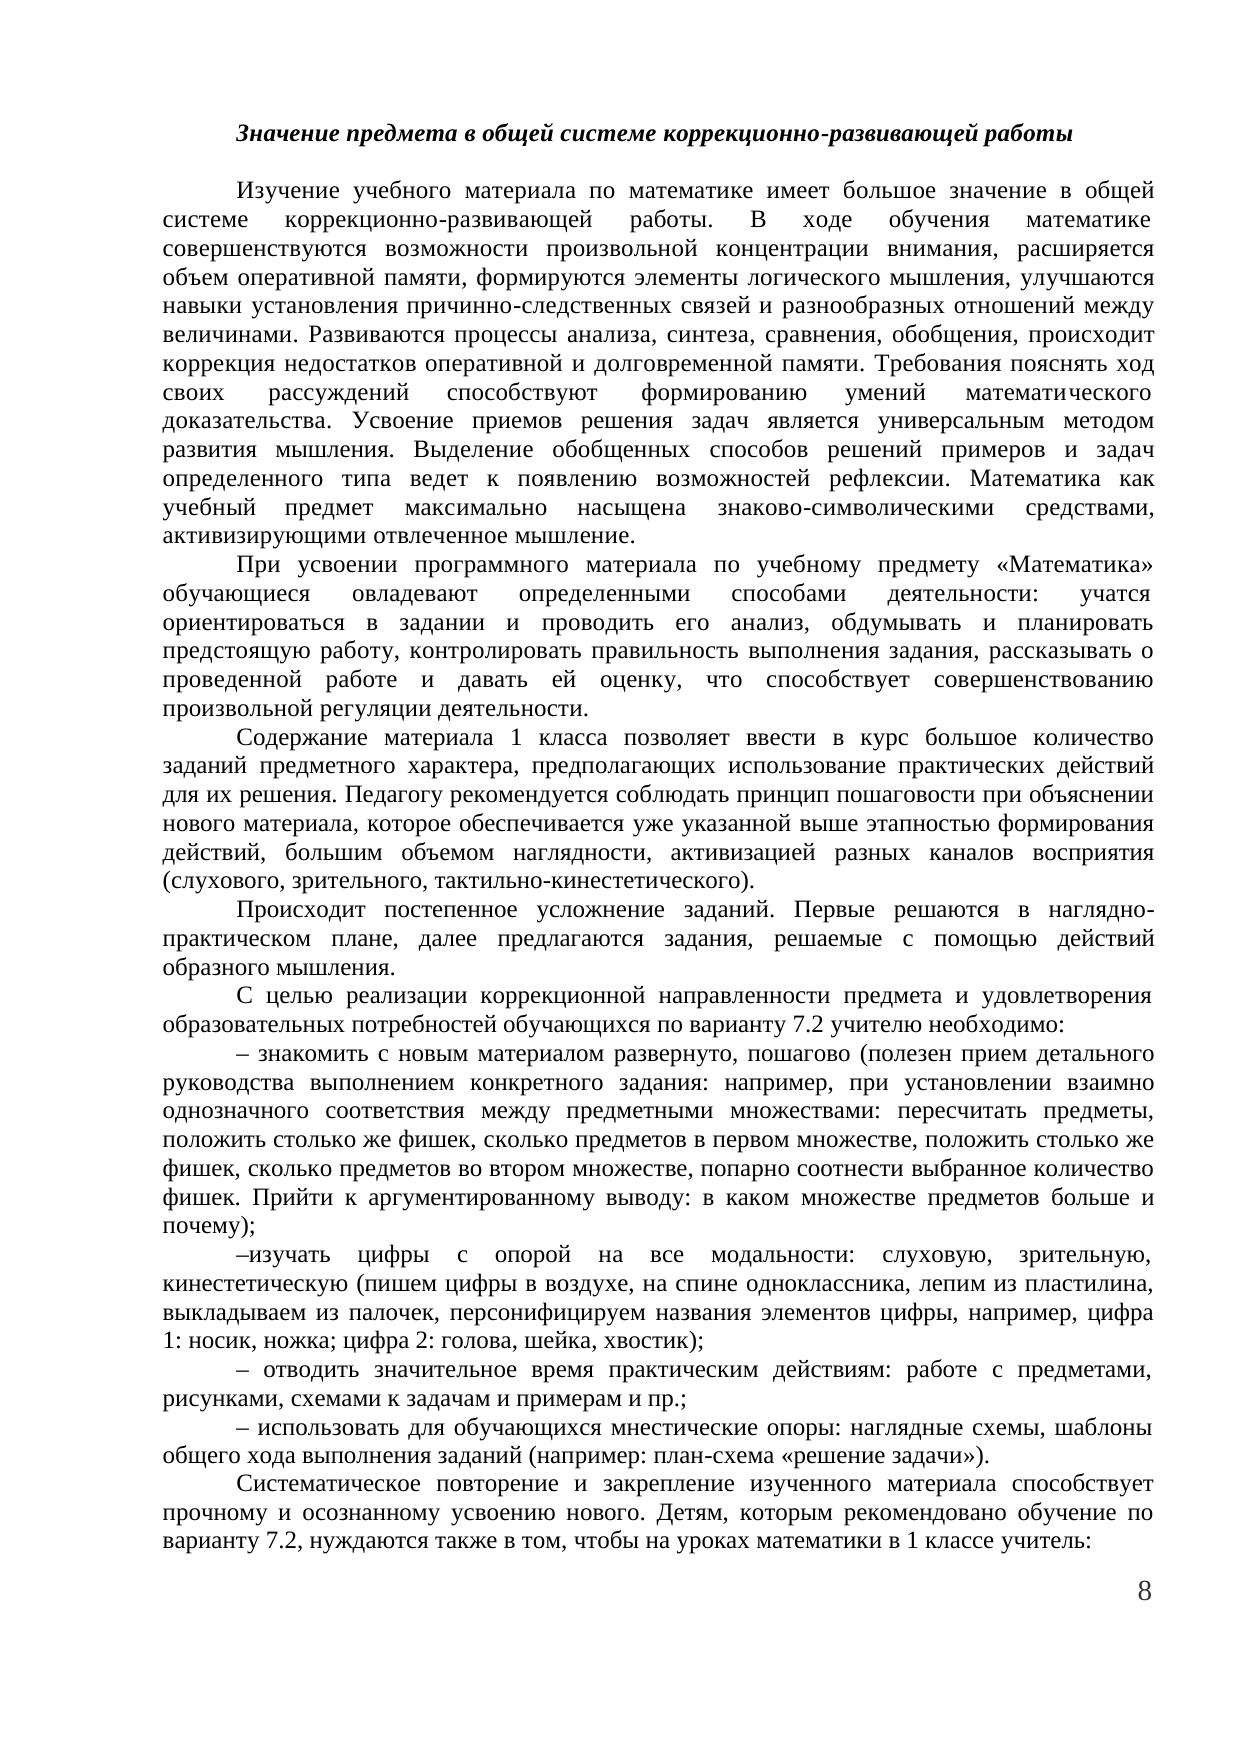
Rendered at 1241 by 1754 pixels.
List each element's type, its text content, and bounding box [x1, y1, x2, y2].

text Происходит постепенное усложнение заданий. Первые решаются в наглядно-практическом плане, далее предлагаются задания, решаемые с помощью действий образного мышления. [162, 894, 1155, 980]
text Содержание материала 1 класса позволяет ввести в курс большое количество заданий предметного характера, предполагающих использование практических действий для их решения. Педагогу рекомендуется соблюдать принцип пошаговости при объяснении нового материала, которое обеспечивается уже указанной выше этапностью формирования действий, большим объемом наглядности, активизацией разных каналов восприятия (слухового, зрительного, тактильно-кинестетического). [162, 722, 1154, 894]
text Значение предмета в общей системе коррекционно-развивающей работы [236, 118, 1155, 147]
text 8 [1137, 1573, 1155, 1607]
text Изучение учебного материала по математике имеет большое значение в общей системе коррекционно-развивающей работы. В ходе обучения математике совершенствуются возможности произвольной концентрации внимания, расширяется объем оперативной памяти, формируются элементы логического мышления, улучшаются навыки установления причинно-следственных связей и разнообразных отношений между величинами. Развиваются процессы анализа, синтеза, сравнения, обобщения, происходит коррекция недостатков оперативной и долговременной памяти. Требования пояснять ход своих рассуждений способствуют формированию умений математического доказательства. Усвоение приемов решения задач является универсальным методом развития мышления. Выделение обобщенных способов решений примеров и задач определенного типа ведет к появлению возможностей рефлексии. Математика как учебный предмет максимально насыщена знаково-символическими средствами, активизирующими отвлеченное мышление. [162, 175, 1154, 549]
text Систематическое повторение и закрепление изученного материала способствует прочному и осознанному усвоению нового. Детям, которым рекомендовано обучение по варианту 7.2, нуждаются также в том, чтобы на уроках математики в 1 классе учитель: [162, 1469, 1153, 1554]
text – отводить значительное время практическим действиям: работе с предметами, рисунками, схемами к задачам и примерам и пр.; [162, 1354, 1158, 1412]
text С целью реализации коррекционной направленности предмета и удовлетворения образовательных потребностей обучающихся по варианту 7.2 учителю необходимо: [162, 980, 1158, 1038]
text – использовать для обучающихся мнестические опоры: наглядные схемы, шаблоны общего хода выполнения заданий (например: план-схема «решение задачи»). [162, 1412, 1158, 1469]
text –изучать цифры с опорой на все модальности: слуховую, зрительную, кинестетическую (пишем цифры в воздухе, на спине одноклассника, лепим из пластилина, выкладываем из палочек, персонифицируем названия элементов цифры, например, цифра 1: носик, ножка; цифра 2: голова, шейка, хвостик); [162, 1239, 1154, 1354]
text – знакомить с новым материалом развернуто, пошагово (полезен прием детального руководства выполнением конкретного задания: например, при установлении взаимно однозначного соответствия между предметными множествами: пересчитать предметы, положить столько же фишек, сколько предметов в первом множестве, положить столько же фишек, сколько предметов во втором множестве, попарно соотнести выбранное количество фишек. Прийти к аргументированному выводу: в каком множестве предметов больше и почему); [162, 1038, 1154, 1239]
text При усвоении программного материала по учебному предмету «Математика» обучающиеся овладевают определенными способами деятельности: учатся ориентироваться в задании и проводить его анализ, обдумывать и планировать предстоящую работу, контролировать правильность выполнения задания, рассказывать о проведенной работе и давать ей оценку, что способствует совершенствованию произвольной регуляции деятельности. [162, 549, 1153, 722]
